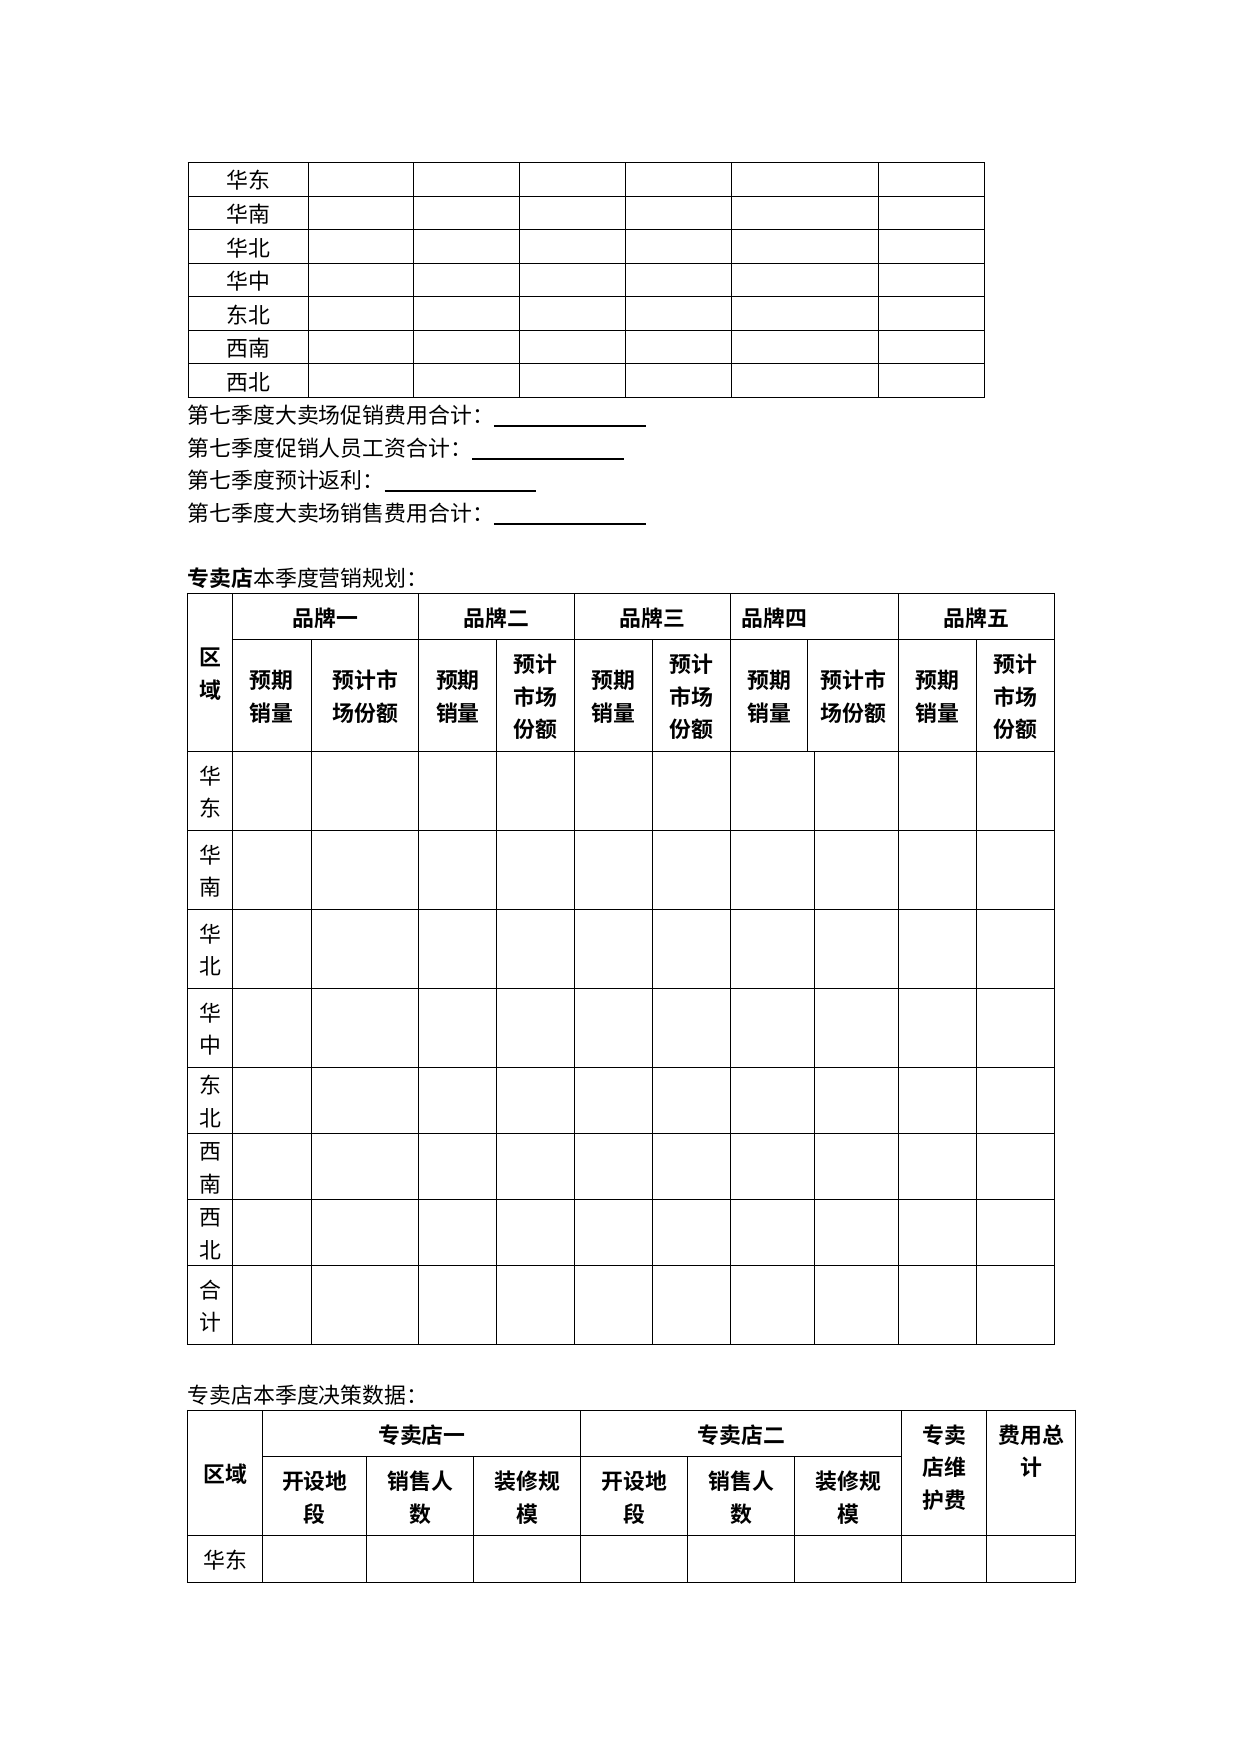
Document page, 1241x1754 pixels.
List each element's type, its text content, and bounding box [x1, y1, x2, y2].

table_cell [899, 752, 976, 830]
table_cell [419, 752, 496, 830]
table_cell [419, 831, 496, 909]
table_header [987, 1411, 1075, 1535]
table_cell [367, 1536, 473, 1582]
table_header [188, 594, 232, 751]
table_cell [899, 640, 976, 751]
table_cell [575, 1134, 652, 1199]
text 专卖店本季度营销规划： [187, 560, 1053, 593]
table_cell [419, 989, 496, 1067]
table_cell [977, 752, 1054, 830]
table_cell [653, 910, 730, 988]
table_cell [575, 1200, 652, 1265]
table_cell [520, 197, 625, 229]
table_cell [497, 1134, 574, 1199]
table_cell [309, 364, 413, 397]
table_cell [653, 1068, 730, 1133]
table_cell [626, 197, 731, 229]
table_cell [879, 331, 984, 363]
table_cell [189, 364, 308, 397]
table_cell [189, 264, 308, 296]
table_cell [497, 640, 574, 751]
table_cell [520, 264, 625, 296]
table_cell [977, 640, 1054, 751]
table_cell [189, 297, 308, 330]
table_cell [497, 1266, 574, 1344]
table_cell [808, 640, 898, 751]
text 专卖店本季度决策数据： [187, 1377, 1053, 1410]
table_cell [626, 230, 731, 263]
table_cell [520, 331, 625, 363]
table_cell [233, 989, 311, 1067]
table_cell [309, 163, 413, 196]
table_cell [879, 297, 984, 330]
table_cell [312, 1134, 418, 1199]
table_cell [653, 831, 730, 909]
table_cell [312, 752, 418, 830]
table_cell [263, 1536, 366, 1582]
text 第七季度预计返利： [187, 463, 1053, 495]
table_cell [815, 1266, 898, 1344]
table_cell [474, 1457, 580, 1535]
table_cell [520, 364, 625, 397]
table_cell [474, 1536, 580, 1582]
text 第七季度大卖场促销费用合计： [187, 398, 1053, 430]
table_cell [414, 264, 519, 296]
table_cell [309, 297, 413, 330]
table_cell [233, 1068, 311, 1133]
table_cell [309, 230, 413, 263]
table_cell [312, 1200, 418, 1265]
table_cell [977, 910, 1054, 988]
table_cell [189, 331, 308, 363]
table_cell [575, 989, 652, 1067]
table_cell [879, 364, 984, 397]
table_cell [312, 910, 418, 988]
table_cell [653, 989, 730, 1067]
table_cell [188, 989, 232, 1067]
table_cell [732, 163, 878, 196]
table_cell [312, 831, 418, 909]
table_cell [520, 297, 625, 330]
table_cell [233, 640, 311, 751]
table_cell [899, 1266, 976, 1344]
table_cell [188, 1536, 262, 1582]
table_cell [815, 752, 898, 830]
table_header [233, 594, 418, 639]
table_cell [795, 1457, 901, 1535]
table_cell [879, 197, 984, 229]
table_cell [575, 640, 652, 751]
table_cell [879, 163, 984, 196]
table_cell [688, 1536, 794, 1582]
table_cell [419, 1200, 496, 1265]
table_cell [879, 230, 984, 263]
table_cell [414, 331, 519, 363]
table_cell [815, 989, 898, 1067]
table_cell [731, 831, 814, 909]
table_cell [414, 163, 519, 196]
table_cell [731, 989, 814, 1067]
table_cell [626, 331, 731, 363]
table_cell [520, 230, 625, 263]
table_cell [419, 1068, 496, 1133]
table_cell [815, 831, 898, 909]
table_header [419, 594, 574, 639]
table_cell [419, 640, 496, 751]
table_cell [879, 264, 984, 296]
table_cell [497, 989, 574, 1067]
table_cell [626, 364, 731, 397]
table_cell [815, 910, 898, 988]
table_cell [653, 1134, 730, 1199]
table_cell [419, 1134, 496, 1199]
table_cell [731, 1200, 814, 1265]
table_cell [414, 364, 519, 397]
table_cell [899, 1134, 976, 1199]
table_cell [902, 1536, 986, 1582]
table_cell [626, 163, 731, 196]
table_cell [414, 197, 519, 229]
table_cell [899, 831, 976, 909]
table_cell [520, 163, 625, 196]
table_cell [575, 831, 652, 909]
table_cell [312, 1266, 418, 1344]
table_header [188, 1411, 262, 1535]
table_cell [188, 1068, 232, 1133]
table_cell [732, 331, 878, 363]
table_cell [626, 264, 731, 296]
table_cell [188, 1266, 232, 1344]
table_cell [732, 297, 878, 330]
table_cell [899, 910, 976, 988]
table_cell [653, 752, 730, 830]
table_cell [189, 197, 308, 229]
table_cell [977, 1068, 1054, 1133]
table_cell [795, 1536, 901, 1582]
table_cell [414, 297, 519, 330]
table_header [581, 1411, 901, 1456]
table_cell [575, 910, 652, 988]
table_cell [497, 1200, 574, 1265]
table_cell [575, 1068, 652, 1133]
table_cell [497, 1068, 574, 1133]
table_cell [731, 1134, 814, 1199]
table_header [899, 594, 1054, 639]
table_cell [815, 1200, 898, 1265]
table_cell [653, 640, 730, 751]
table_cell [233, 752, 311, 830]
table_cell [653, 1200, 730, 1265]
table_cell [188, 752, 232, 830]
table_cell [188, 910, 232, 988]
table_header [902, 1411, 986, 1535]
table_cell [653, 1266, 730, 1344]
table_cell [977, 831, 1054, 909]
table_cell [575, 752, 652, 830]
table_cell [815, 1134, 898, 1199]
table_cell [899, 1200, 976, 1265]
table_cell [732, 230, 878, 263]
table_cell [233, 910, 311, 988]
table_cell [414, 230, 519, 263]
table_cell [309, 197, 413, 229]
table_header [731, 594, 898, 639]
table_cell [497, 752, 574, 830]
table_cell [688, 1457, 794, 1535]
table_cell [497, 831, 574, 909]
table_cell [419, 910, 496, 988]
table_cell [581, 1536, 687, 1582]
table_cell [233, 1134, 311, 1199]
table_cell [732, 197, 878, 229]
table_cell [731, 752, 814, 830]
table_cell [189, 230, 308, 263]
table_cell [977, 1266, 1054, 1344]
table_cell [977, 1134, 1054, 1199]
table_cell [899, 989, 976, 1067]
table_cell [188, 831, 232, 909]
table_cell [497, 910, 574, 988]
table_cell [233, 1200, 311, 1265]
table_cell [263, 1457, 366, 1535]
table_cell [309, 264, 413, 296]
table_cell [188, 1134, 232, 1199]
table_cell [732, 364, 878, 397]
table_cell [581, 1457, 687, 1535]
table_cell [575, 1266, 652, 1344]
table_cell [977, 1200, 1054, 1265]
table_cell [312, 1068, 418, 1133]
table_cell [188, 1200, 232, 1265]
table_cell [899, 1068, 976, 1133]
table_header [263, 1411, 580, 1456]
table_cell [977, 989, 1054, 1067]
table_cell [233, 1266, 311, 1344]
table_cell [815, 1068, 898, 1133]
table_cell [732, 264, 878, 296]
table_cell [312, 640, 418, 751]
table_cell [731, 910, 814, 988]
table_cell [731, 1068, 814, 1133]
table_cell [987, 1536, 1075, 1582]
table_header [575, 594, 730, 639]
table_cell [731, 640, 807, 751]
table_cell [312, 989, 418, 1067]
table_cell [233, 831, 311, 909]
text 第七季度大卖场销售费用合计： [187, 495, 1053, 528]
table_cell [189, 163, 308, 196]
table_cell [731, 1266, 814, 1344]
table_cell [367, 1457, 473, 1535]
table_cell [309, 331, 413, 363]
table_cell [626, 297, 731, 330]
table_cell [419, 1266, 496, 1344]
text 第七季度促销人员工资合计： [187, 430, 1053, 463]
